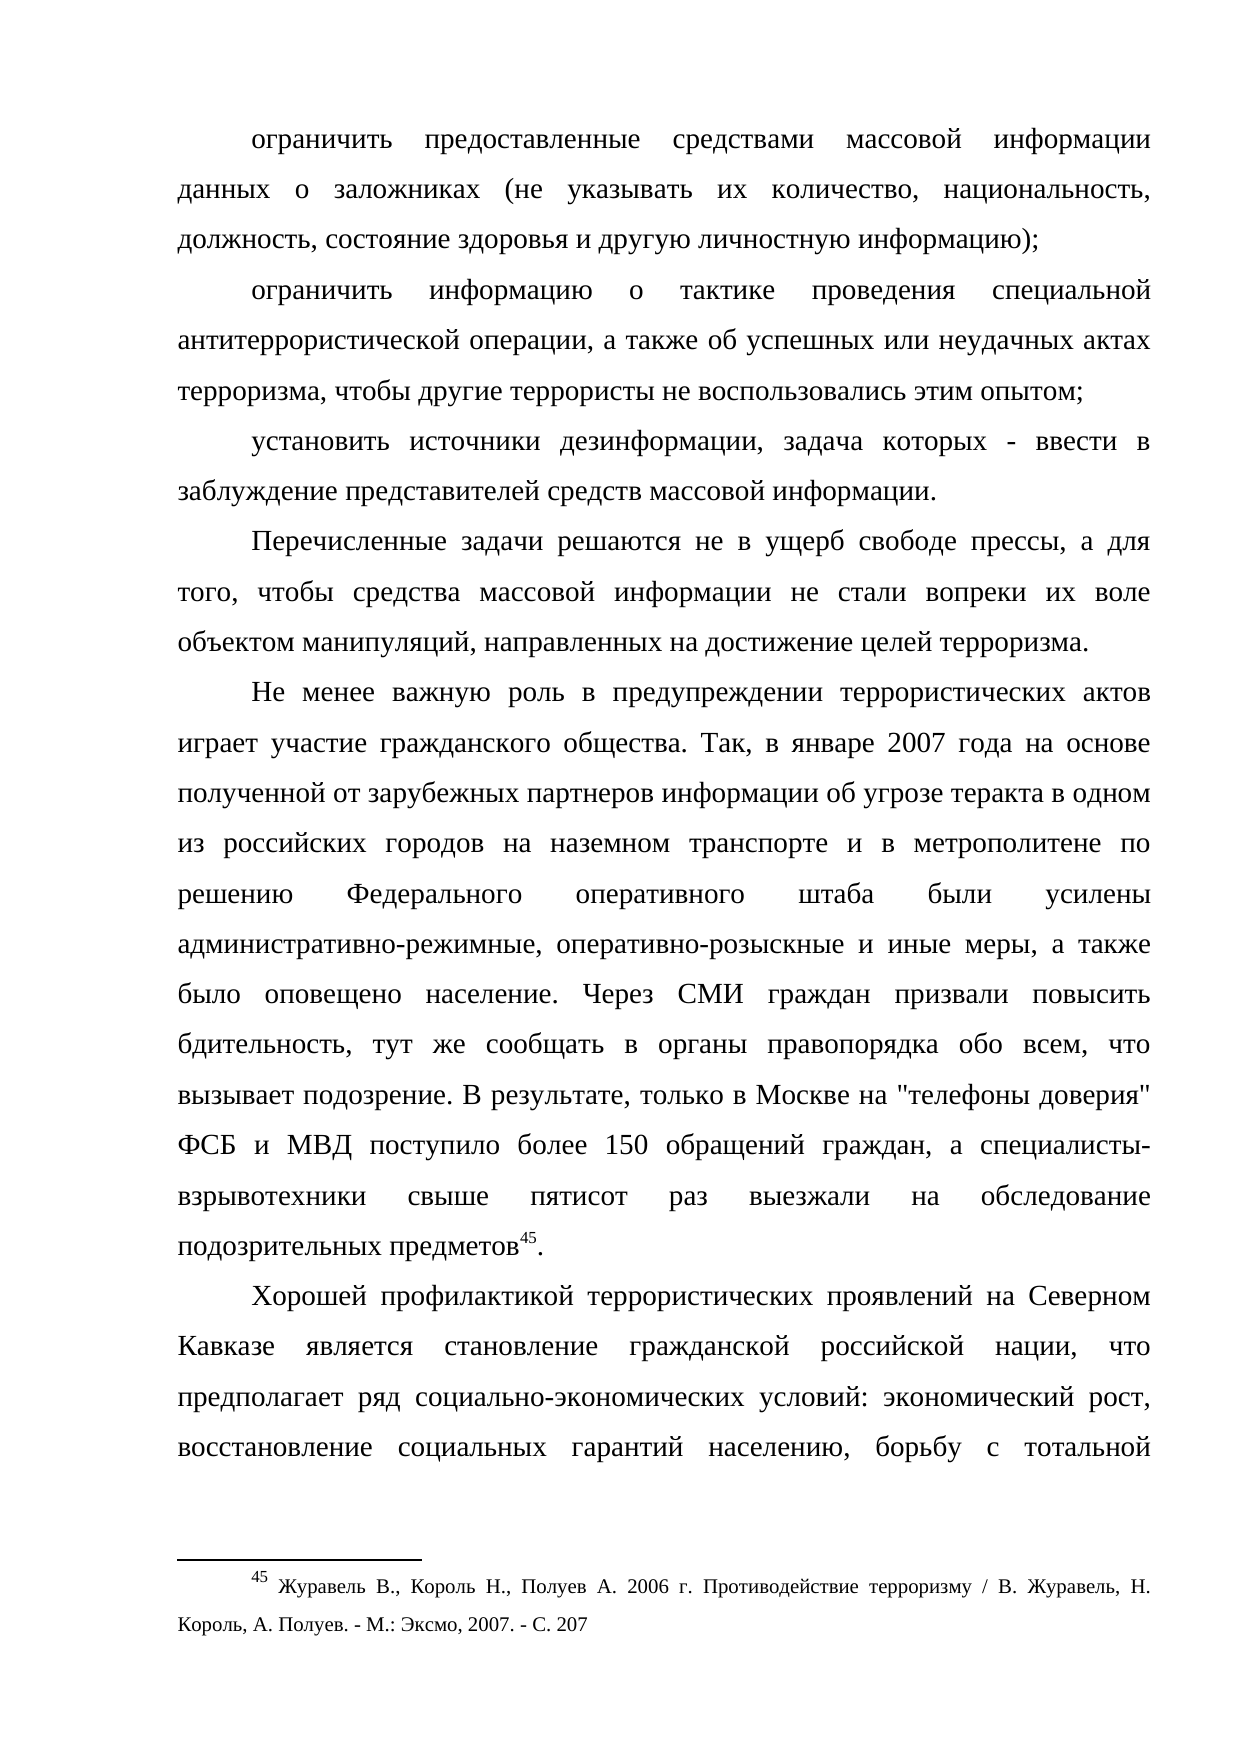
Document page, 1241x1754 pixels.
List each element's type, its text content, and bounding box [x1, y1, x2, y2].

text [177, 1278, 1152, 1463]
text ограничить информацию о тактике проведения специальной антитеррористической операции, а также об успешных или неудачных актах терроризма, чтобы другие террористы не воспользовались этим опытом; [177, 272, 1152, 406]
text установить источники дезинформации, задача которых - ввести в заблуждение представителей средств массовой информации. [177, 423, 1152, 507]
text Не менее важную роль в предупреждении террористических актов играет участие гражданского общества. Так, в январе 2007 года на основе полученной от зарубежных партнеров информации об угрозе теракта в одном из российских городов на наземном транспорте и в метрополитене по решению Федерального оперативного штаба были усилены административно-режимные, оперативно-розыскные и иные меры, а также было оповещено население. Через СМИ граждан призвали повысить бдительность, тут же сообщать в органы правопорядка обо всем, что вызывает подозрение. В результате, только в Москве на "телефоны доверия" ФСБ и МВД поступило более 150 обращений граждан, а специалисты-взрывотехники свыше пятисот раз выезжали на обследование подозрительных предметов. [177, 674, 1152, 1261]
text ограничить предоставленные средствами массовой информации данных о заложниках (не указывать их количество, национальность, должность, состояние здоровья и другую личностную информацию); [177, 121, 1152, 255]
text Перечисленные задачи решаются не в ущерб свободе прессы, а для того, чтобы средства массовой информации не стали вопреки их воле объектом манипуляций, направленных на достижение целей терроризма. [177, 523, 1152, 658]
